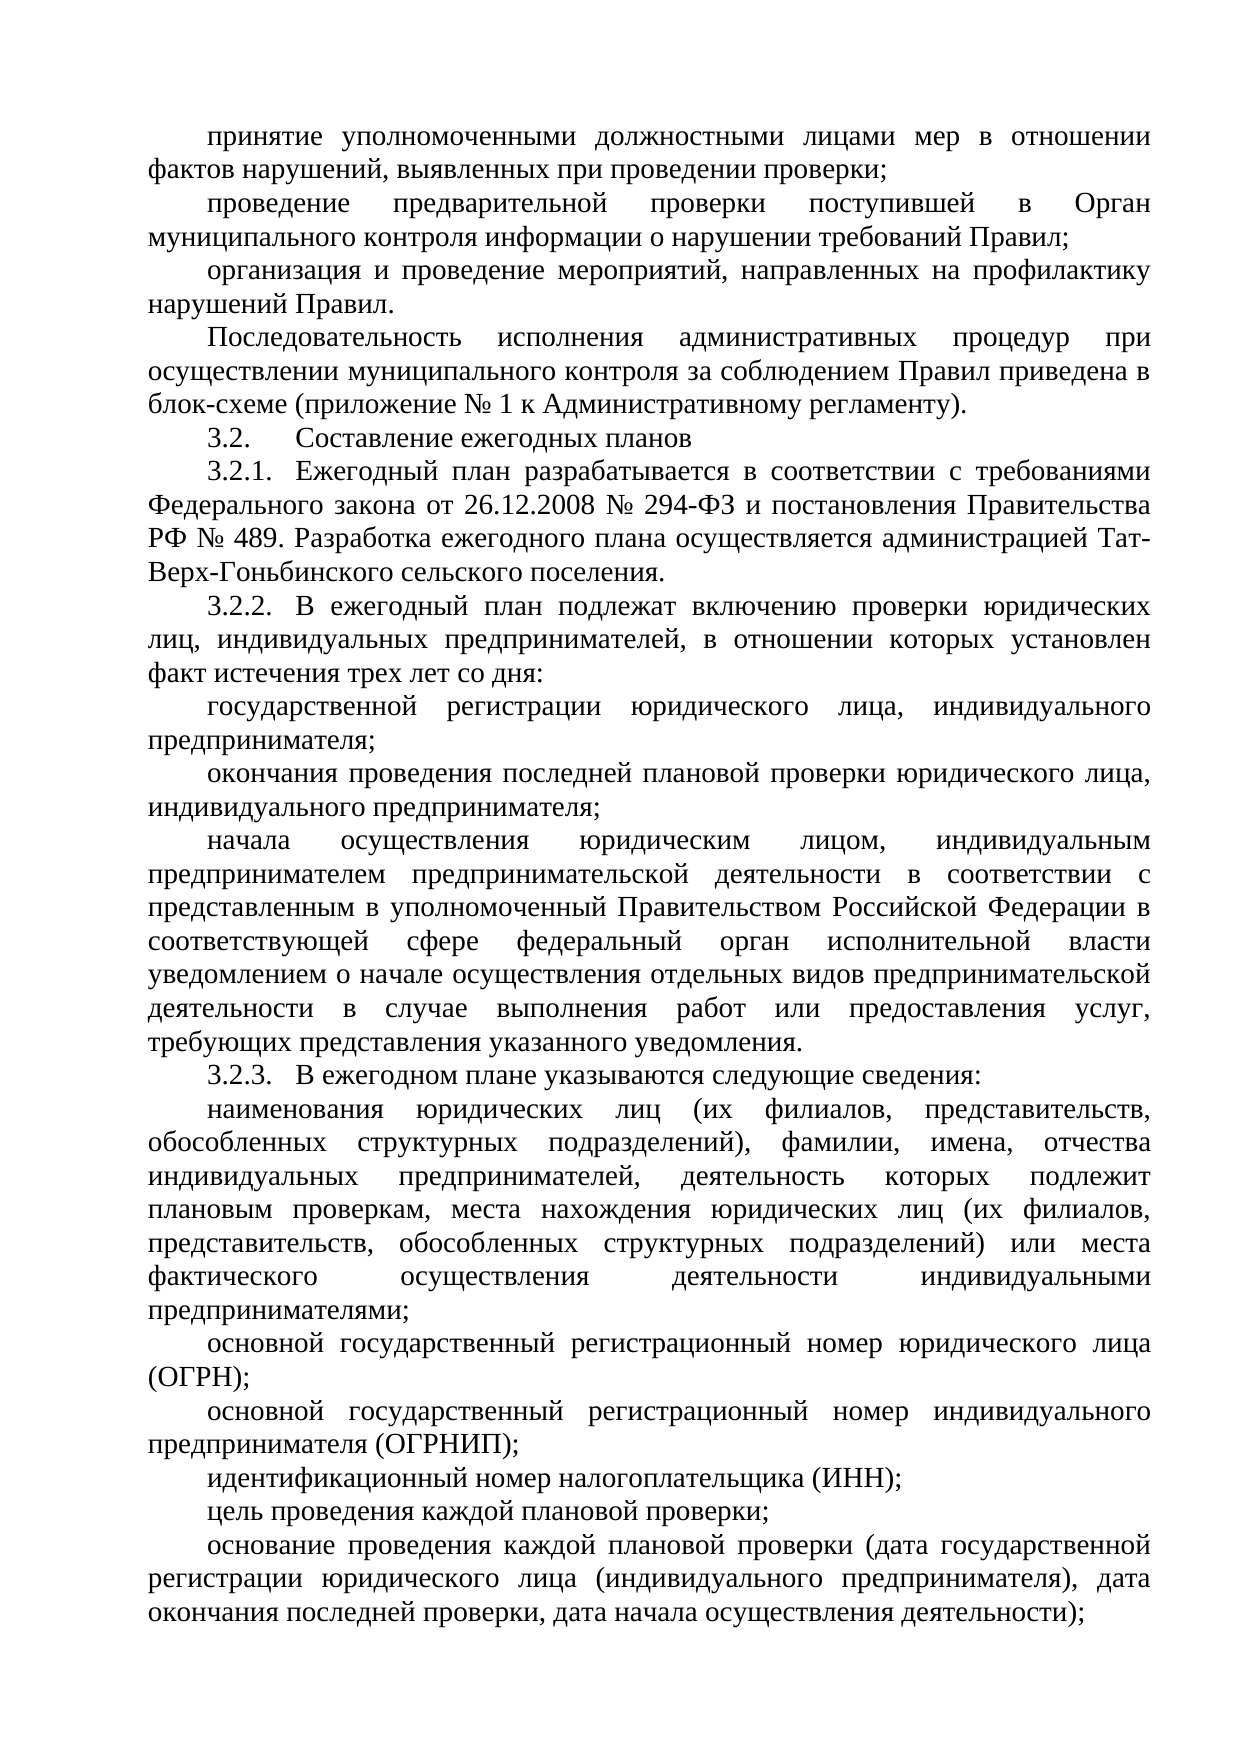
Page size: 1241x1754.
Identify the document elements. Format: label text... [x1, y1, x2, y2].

text 3.2.1. Ежегодный план разрабатывается в соответствии с требованиями Федерального закона от 26.12.2008 № 294-ФЗ и постановления Правительства РФ № 489. Разработка ежегодного плана осуществляется администрацией Тат-Верх-Гоньбинского сельского поселения. [148, 453, 1152, 588]
text начала осуществления юридическим лицом, индивидуальным предпринимателем предпринимательской деятельности в соответствии с представленным в уполномоченный Правительством Российской Федерации в соответствующей сфере федеральный орган исполнительной власти уведомлением о начале осуществления отдельных видов предпринимательской деятельности в случае выполнения работ или предоставления услуг, требующих представления указанного уведомления. [148, 822, 1152, 1057]
text 3.2. Составление ежегодных планов [148, 420, 1152, 453]
text основание проведения каждой плановой проверки (дата государственной регистрации юридического лица (индивидуального предпринимателя), дата окончания последней проверки, дата начала осуществления деятельности); [148, 1527, 1152, 1627]
text 3.2.2. В ежегодный план подлежат включению проверки юридических лиц, индивидуальных предпринимателей, в отношении которых установлен факт истечения трех лет со дня: [148, 588, 1152, 688]
text основной государственный регистрационный номер юридического лица (ОГРН); [148, 1326, 1152, 1393]
text основной государственный регистрационный номер индивидуального предпринимателя (ОГРНИП); [148, 1393, 1152, 1460]
text государственной регистрации юридического лица, индивидуального предпринимателя; [148, 688, 1152, 755]
text 3.2.3. В ежегодном плане указываются следующие сведения: [148, 1057, 1152, 1091]
text идентификационный номер налогоплательщика (ИНН); [148, 1460, 1152, 1493]
text проведение предварительной проверки поступившей в Орган муниципального контроля информации о нарушении требований Правил; [148, 185, 1152, 252]
text принятие уполномоченными должностными лицами мер в отношении фактов нарушений, выявленных при проведении проверки; [148, 118, 1152, 185]
text цель проведения каждой плановой проверки; [148, 1493, 1152, 1527]
text наименования юридических лиц (их филиалов, представительств, обособленных структурных подразделений), фамилии, имена, отчества индивидуальных предпринимателей, деятельность которых подлежит плановым проверкам, места нахождения юридических лиц (их филиалов, представительств, обособленных структурных подразделений) или места фактического осуществления деятельности индивидуальными предпринимателями; [148, 1091, 1152, 1326]
text окончания проведения последней плановой проверки юридического лица, индивидуального предпринимателя; [148, 755, 1152, 822]
text Последовательность исполнения административных процедур при осуществлении муниципального контроля за соблюдением Правил приведена в блок-схеме (приложение № 1 к Административному регламенту). [148, 319, 1152, 420]
text организация и проведение мероприятий, направленных на профилактику нарушений Правил. [148, 252, 1152, 319]
